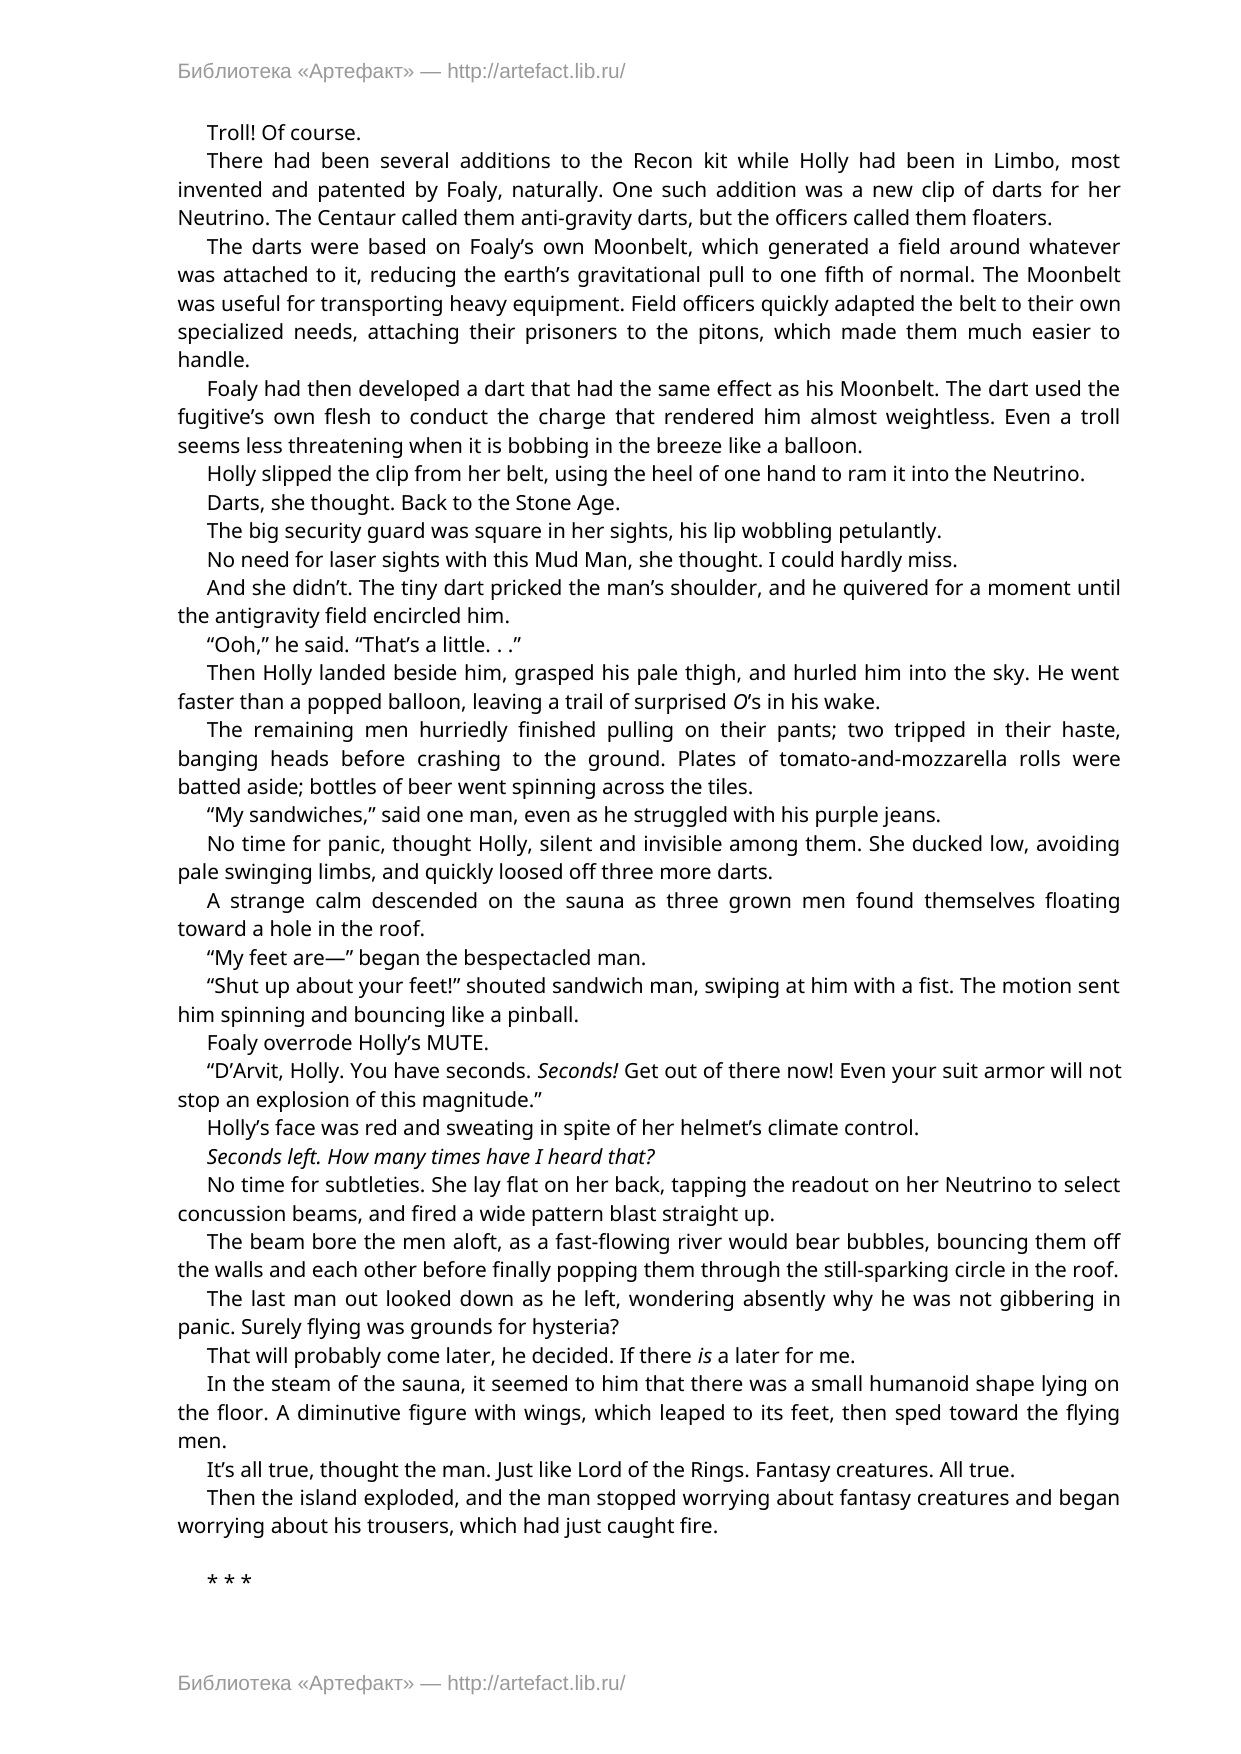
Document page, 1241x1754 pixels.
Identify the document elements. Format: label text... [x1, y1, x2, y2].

text The remaining men hurriedly finished pulling on their pants; two tripped in their haste, banging heads before crashing to the ground. Plates of tomato-and-mozzarella rolls were batted aside; bottles of beer went spinning across the tiles. [177, 715, 1122, 801]
text “D’Arvit, Holly. You have seconds. Seconds! Get out of there now! Even your suit armor will not stop an explosion of this magnitude.” [177, 1057, 1122, 1113]
text * * * [177, 1568, 1122, 1597]
text “Shut up about your feet!” shouted sandwich man, swiping at him with a fist. The motion sent him spinning and bouncing like a pinball. [177, 971, 1122, 1028]
text That will probably come later, he decided. If there is a later for me. [177, 1341, 1122, 1369]
text The big security guard was square in her sights, his lip wobbling petulantly. [177, 516, 1122, 545]
text No time for subtleties. She lay flat on her back, tapping the readout on her Neutrino to select concussion beams, and fired a wide pattern blast straight up. [177, 1170, 1122, 1227]
text No time for panic, thought Holly, silent and invisible among them. She ducked low, avoiding pale swinging limbs, and quickly loosed off three more darts. [177, 829, 1122, 886]
text A strange calm descended on the sauna as three grown men found themselves floating toward a hole in the roof. [177, 886, 1122, 943]
text Darts, she thought. Back to the Stone Age. [177, 488, 1122, 516]
text “Ooh,” he said. “That’s a little. . .” [177, 630, 1122, 658]
text Foaly overrode Holly’s MUTE. [177, 1028, 1122, 1057]
text In the steam of the sauna, it seemed to him that there was a small humanoid shape lying on the floor. A diminutive figure with wings, which leaped to its feet, then sped toward the flying men. [177, 1369, 1122, 1455]
text It’s all true, thought the man. Just like Lord of the Rings. Fantasy creatures. All true. [177, 1455, 1122, 1483]
text The beam bore the men aloft, as a fast-flowing river would bear bubbles, bouncing them off the walls and each other before finally popping them through the still-sparking circle in the roof. [177, 1227, 1122, 1284]
text Seconds left. How many times have I heard that? [177, 1142, 1122, 1170]
text Holly’s face was red and sweating in spite of her helmet’s climate control. [177, 1113, 1122, 1142]
text The darts were based on Foaly’s own Moonbelt, which generated a field around whatever was attached to it, reducing the earth’s gravitational pull to one fifth of normal. The Moonbelt was useful for transporting heavy equipment. Field officers quickly adapted the belt to their own specialized needs, attaching their prisoners to the pitons, which made them much easier to handle. [177, 232, 1122, 374]
text The last man out looked down as he left, wondering absently why he was not gibbering in panic. Surely flying was grounds for hysteria? [177, 1284, 1122, 1341]
text “My feet are—” began the bespectacled man. [177, 943, 1122, 971]
text No need for laser sights with this Mud Man, she thought. I could hardly miss. [177, 545, 1122, 573]
text “My sandwiches,” said one man, even as he struggled with his purple jeans. [177, 801, 1122, 829]
text Troll! Of course. [177, 118, 1122, 147]
text Foaly had then developed a dart that had the same effect as his Moonbelt. The dart used the fugitive’s own flesh to conduct the charge that rendered him almost weightless. Even a troll seems less threatening when it is bobbing in the breeze like a balloon. [177, 374, 1122, 459]
text There had been several additions to the Recon kit while Holly had been in Limbo, most invented and patented by Foaly, naturally. One such addition was a new clip of darts for her Neutrino. The Centaur called them anti-gravity darts, but the officers called them floaters. [177, 147, 1122, 232]
text Then Holly landed beside him, grasped his pale thigh, and hurled him into the sky. He went faster than a popped balloon, leaving a trail of surprised O’s in his wake. [177, 658, 1122, 715]
text Then the island exploded, and the man stopped worrying about fantasy creatures and began worrying about his trousers, which had just caught fire. [177, 1483, 1122, 1540]
text Holly slipped the clip from her belt, using the heel of one hand to ram it into the Neutrino. [177, 459, 1122, 488]
text And she didn’t. The tiny dart pricked the man’s shoulder, and he quivered for a moment until the antigravity field encircled him. [177, 573, 1122, 630]
